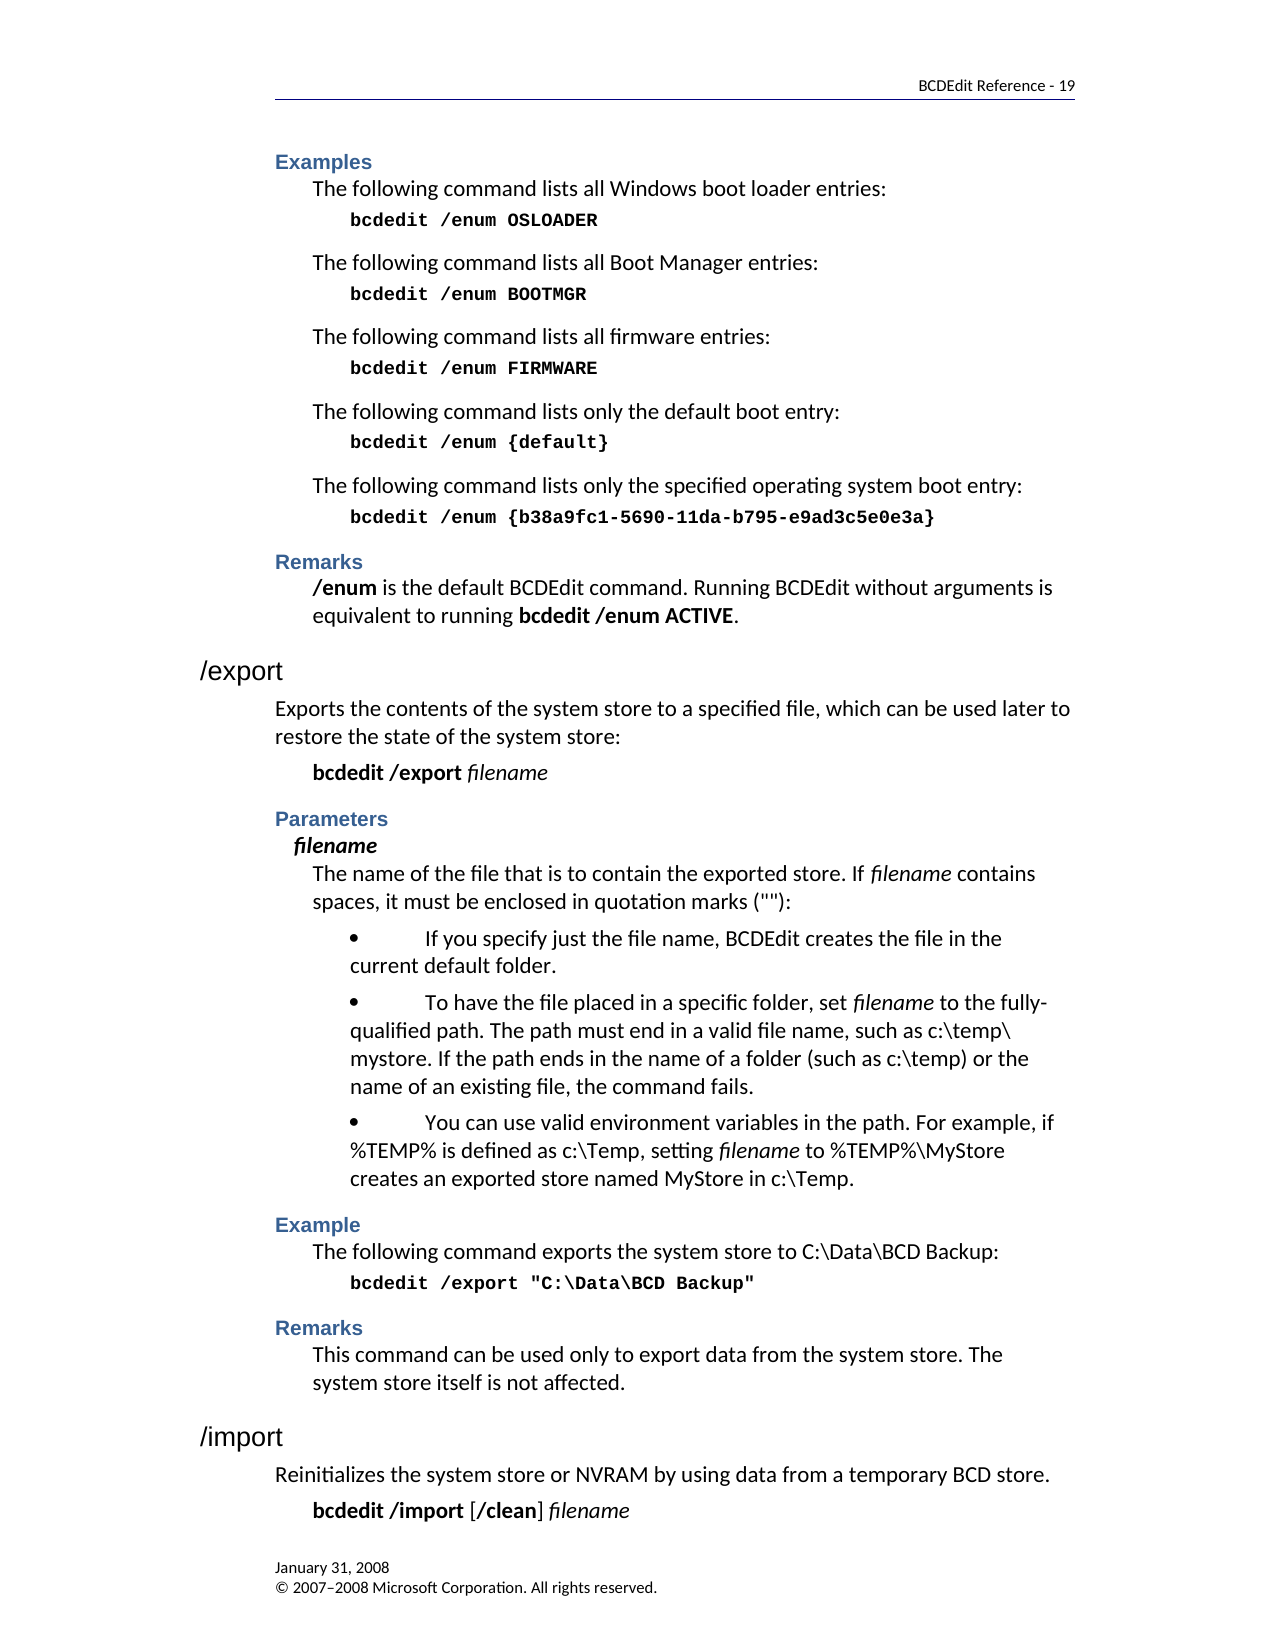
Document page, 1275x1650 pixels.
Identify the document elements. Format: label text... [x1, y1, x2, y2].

subtitle /import [200, 1421, 1075, 1452]
text bcdedit /enum {default} [350, 433, 1075, 454]
subtitle Example [275, 1213, 1075, 1237]
text The following command lists all firmware entries: [312, 322, 1075, 351]
subtitle Parameters [275, 807, 1075, 831]
text filename [294, 831, 1075, 859]
subtitle Examples [275, 150, 1075, 174]
text This command can be used only to export data from the system store. The system store itself is not affected. [312, 1340, 1075, 1396]
subtitle Remarks [275, 1316, 1075, 1340]
text The following command lists all Boot Manager entries: [312, 248, 1075, 276]
text Exports the contents of the system store to a specified file, which can be used later to restore the state of the system store: [275, 694, 1075, 750]
text bcdedit /enum OSLOADER [350, 210, 1075, 232]
text bcdedit /export filename [312, 758, 1075, 786]
text The following command exports the system store to C:\Data\BCD Backup: [312, 1237, 1075, 1265]
text bcdedit /enum {b38a9fc1-5690-11da-b795-e9ad3c5e0e3a} [350, 507, 1075, 529]
text The following command lists all Windows boot loader entries: [312, 174, 1075, 202]
list To have the file placed in a specific folder, set filename to the fully-qualified path. The path must end in a valid file name, such as c:\temp\mystore. If the path ends in the name of a folder (such as c:\temp) or the name of an existing file, the command fails. [350, 988, 1075, 1100]
text bcdedit /export "C:\Data\BCD Backup" [350, 1274, 1075, 1295]
text bcdedit /enum FIRMWARE [350, 359, 1075, 380]
text bcdedit /enum BOOTMGR [350, 284, 1075, 306]
text The following command lists only the specified operating system boot entry: [312, 471, 1075, 499]
text The name of the file that is to contain the exported store. If filename contains spaces, it must be enclosed in quotation marks (""): [312, 859, 1075, 915]
subtitle Remarks [275, 549, 1075, 573]
text /enum is the default BCDEdit command. Running BCDEdit without arguments is equivalent to running bcdedit /enum ACTIVE. [312, 573, 1075, 629]
text bcdedit /import [/clean] filename [312, 1497, 1075, 1525]
text The following command lists only the default boot entry: [312, 397, 1075, 425]
text Reinitializes the system store or NVRAM by using data from a temporary BCD store. [275, 1460, 1075, 1488]
list You can use valid environment variables in the path. For example, if %TEMP% is defined as c:\Temp, setting filename to %TEMP%\MyStore creates an exported store named MyStore in c:\Temp. [350, 1108, 1075, 1192]
subtitle /export [200, 654, 1075, 686]
list If you specify just the file name, BCDEdit creates the file in the current default folder. [350, 924, 1075, 980]
